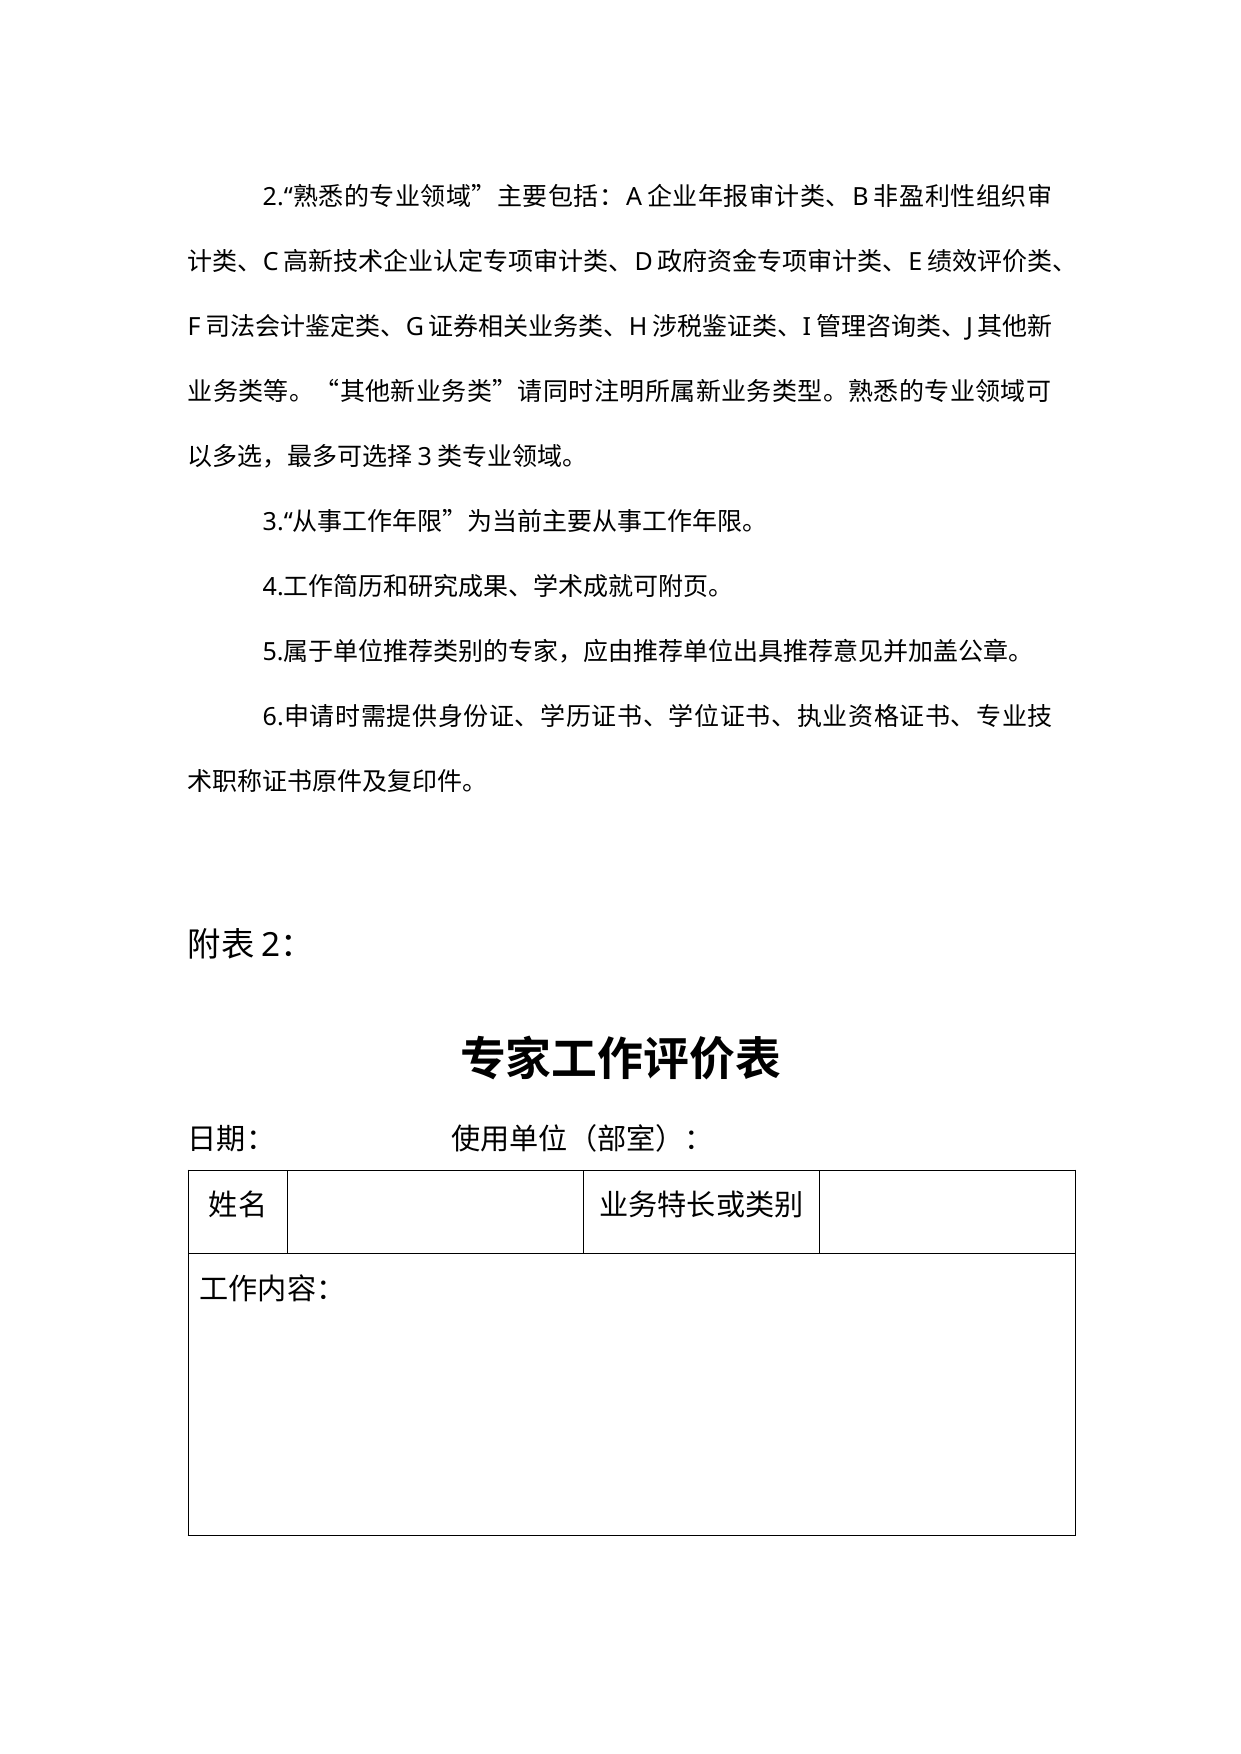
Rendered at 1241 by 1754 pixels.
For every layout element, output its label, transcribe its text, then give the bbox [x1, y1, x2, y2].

text 日期： 使用单位（部室）： [187, 1104, 1053, 1169]
text 5.属于单位推荐类别的专家，应由推荐单位出具推荐意见并加盖公章。 [187, 617, 1053, 682]
text 6.申请时需提供身份证、学历证书、学位证书、执业资格证书、专业技术职称证书原件及复印件。 [187, 682, 1053, 812]
table_cell 工作内容： [189, 1254, 1075, 1535]
text 附表2： [187, 909, 1053, 974]
table_header 业务特长或类别 [584, 1171, 819, 1253]
table_header 姓名 [189, 1171, 287, 1253]
text 专家工作评价表 [187, 1007, 1053, 1104]
text 4.工作简历和研究成果、学术成就可附页。 [187, 552, 1053, 617]
table_header [288, 1171, 583, 1253]
text 3.“从事工作年限”为当前主要从事工作年限。 [187, 487, 1053, 552]
table_header [820, 1171, 1075, 1253]
text 2.“熟悉的专业领域”主要包括：A企业年报审计类、B非盈利性组织审计类、C高新技术企业认定专项审计类、D政府资金专项审计类、E绩效评价类、F司法会计鉴定类、G证券相关业务类、H涉税鉴证类、I管理咨询类、J其他新业务类等。“其他新业务类”请同时注明所属新业务类型。熟悉的专业领域可以多选，最多可选择3类专业领域。 [187, 162, 1053, 487]
